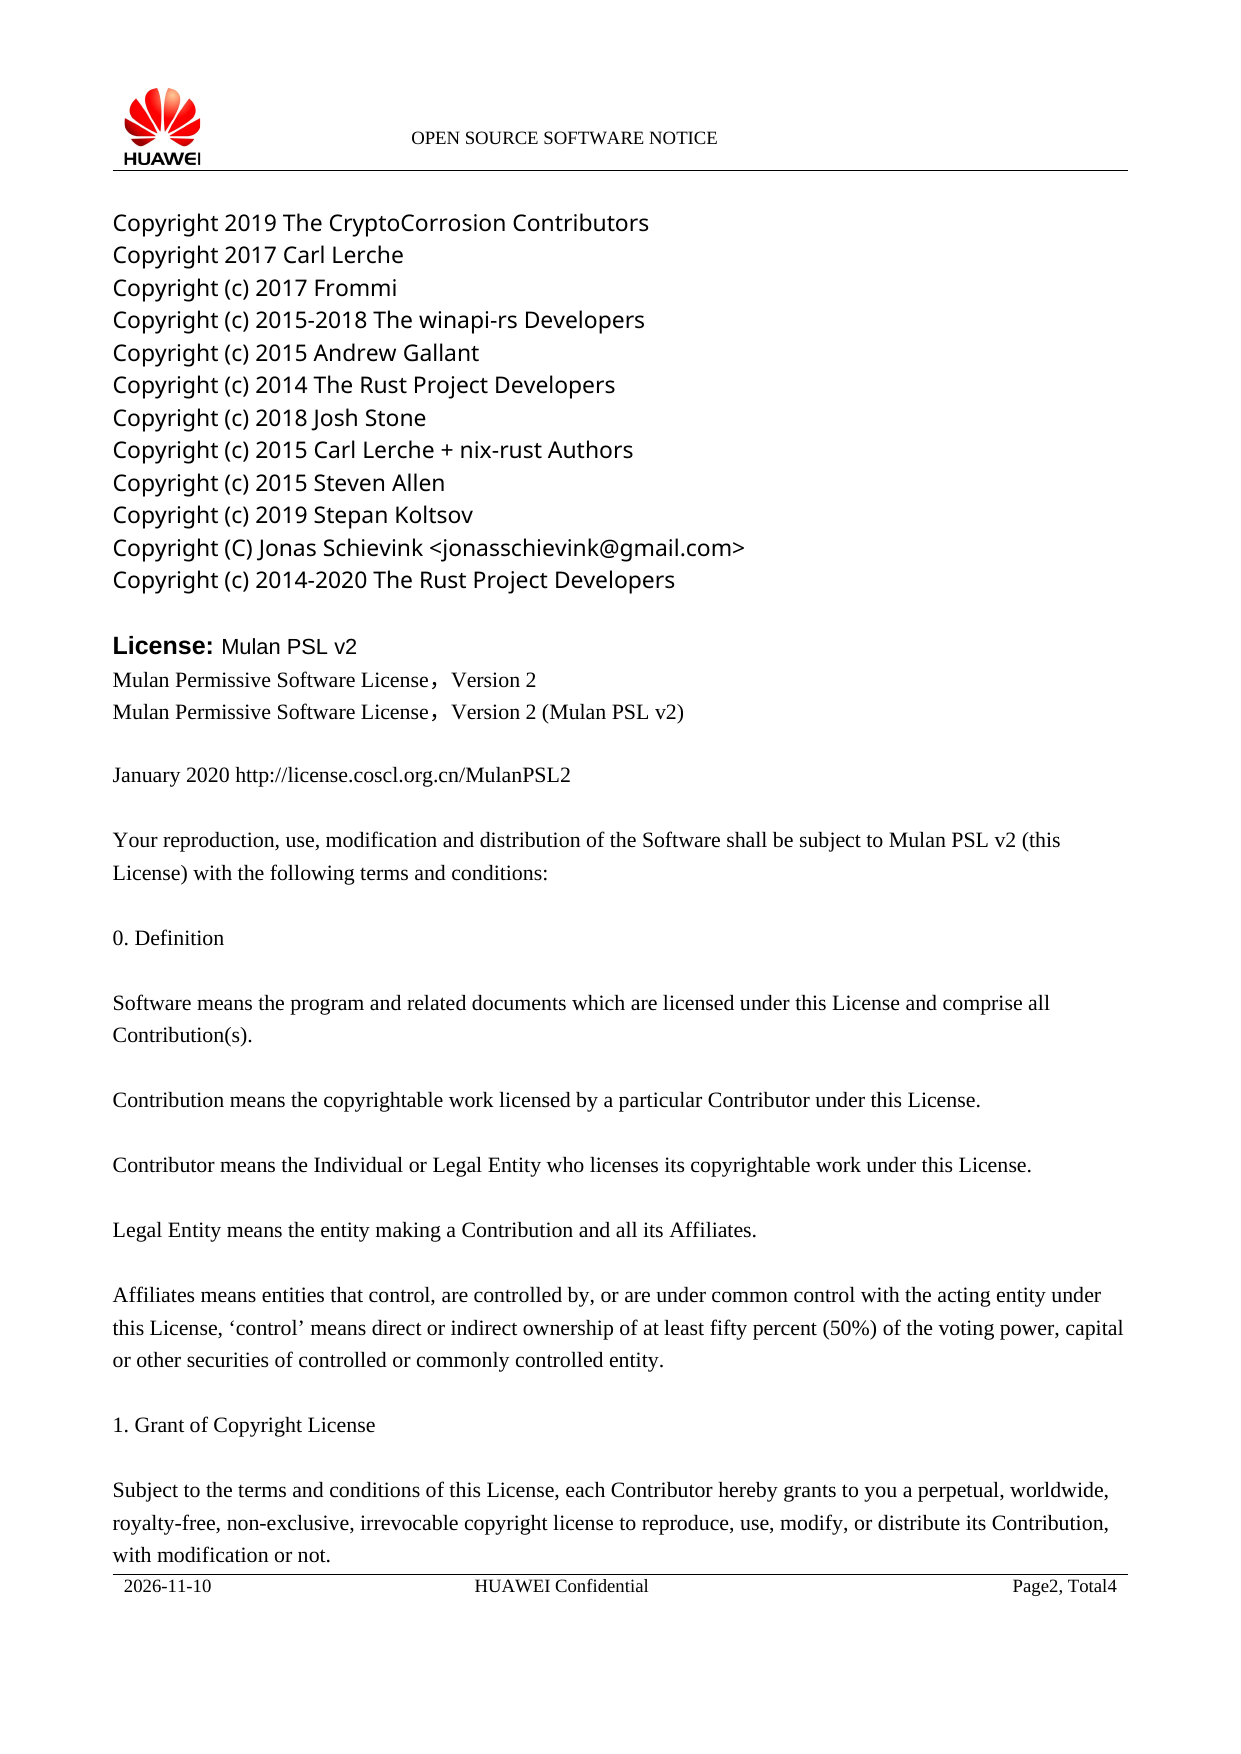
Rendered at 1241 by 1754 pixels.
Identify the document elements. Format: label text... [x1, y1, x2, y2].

text License: Mulan PSL v2 [112, 629, 1128, 661]
picture [124, 88, 201, 165]
